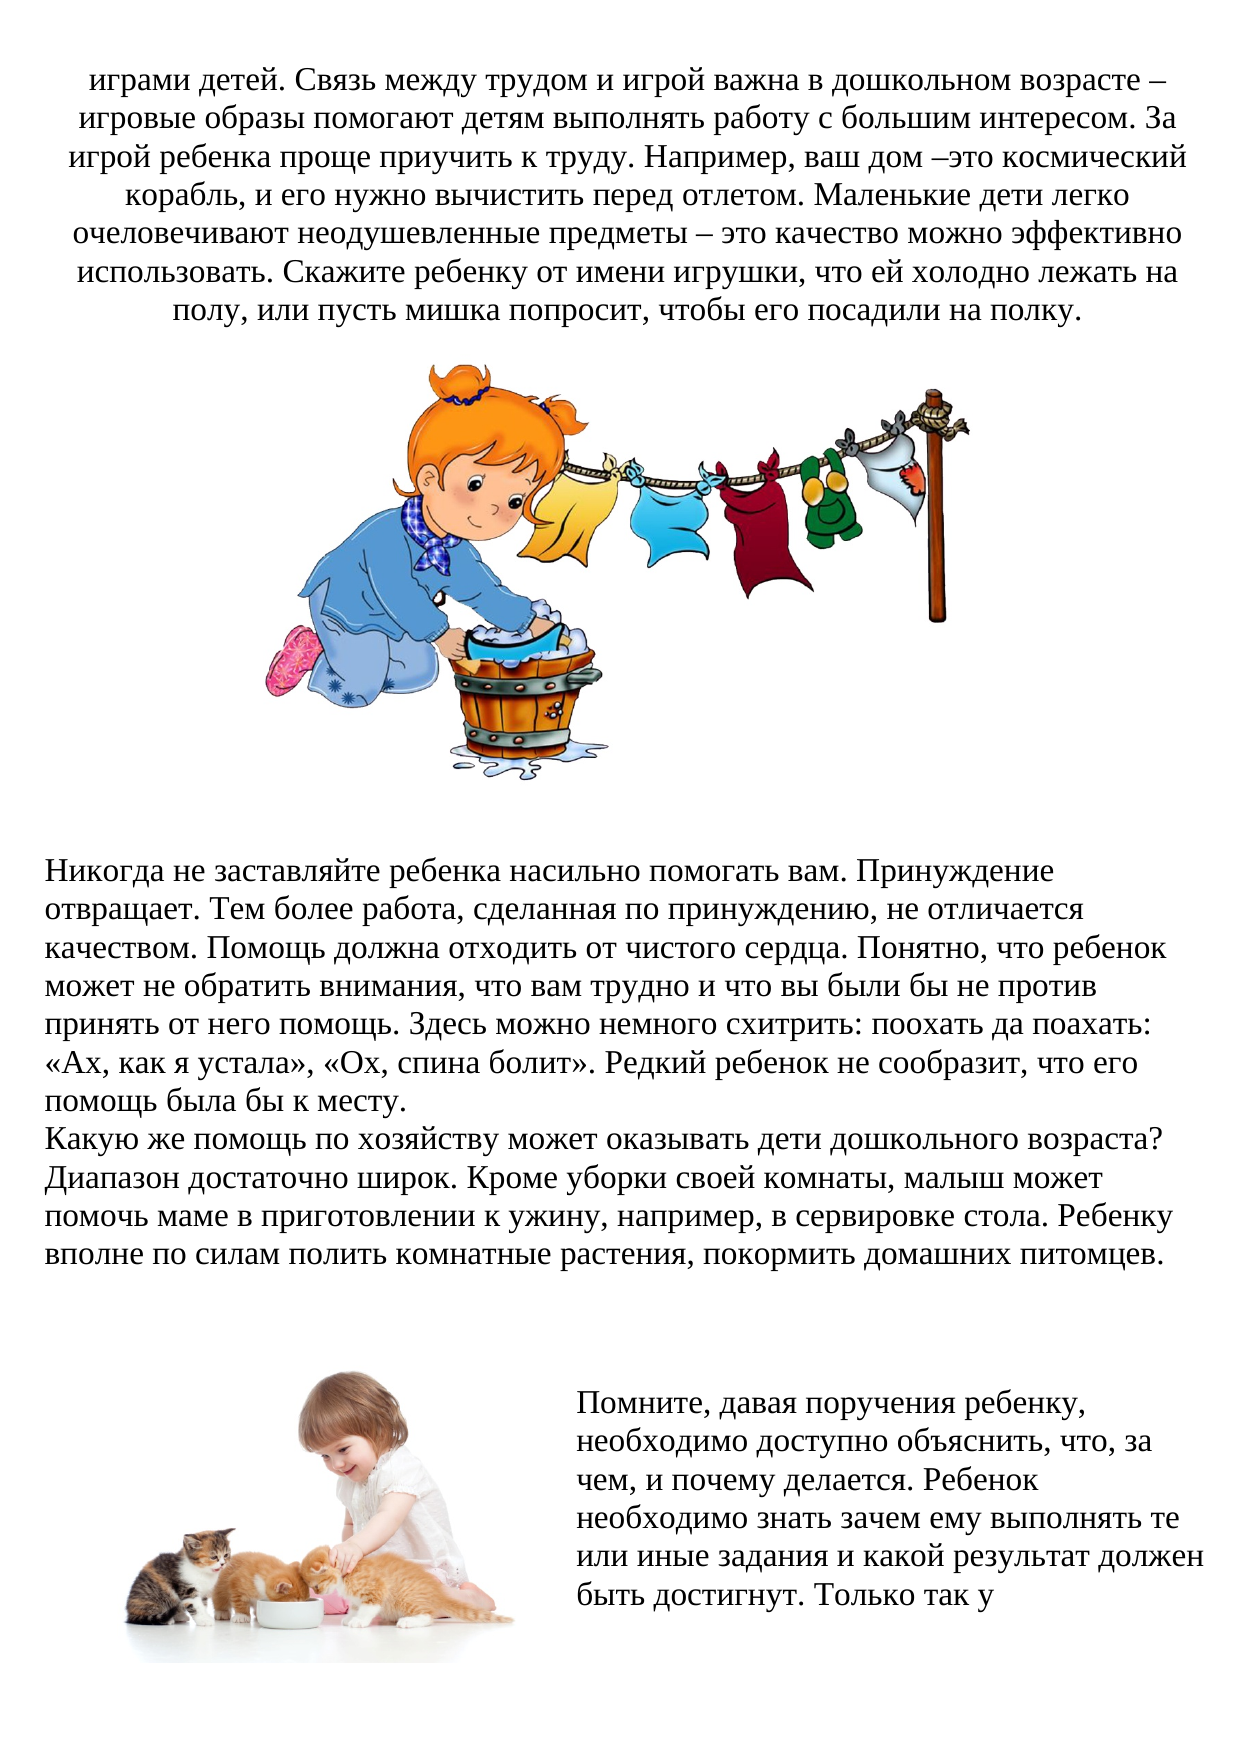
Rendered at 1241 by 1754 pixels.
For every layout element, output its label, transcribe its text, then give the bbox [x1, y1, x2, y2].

picture [263, 343, 992, 797]
picture [50, 1332, 558, 1663]
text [44, 59, 1211, 327]
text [44, 1328, 1211, 1612]
text Никогда не заставляйте ребенка насильно помогать вам. Принуждение отвращает. Тем более работа, сделанная по принуждению, не отличается качеством. Помощь должна отходить от чистого сердца. Понятно, что ребенок может не обратить внимания, что вам трудно и что вы были бы не против принять от него помощь. Здесь можно немного схитрить: поохать да поахать: «Ах, как я устала», «Ох, спина болит». Редкий ребенок не сообразит, что его помощь была бы к месту. Какую же помощь по хозяйству может оказывать дети дошкольного возраста? Диапазон достаточно широк. Кроме уборки своей комнаты, малыш может помочь маме в приготовлении к ужину, например, в сервировке стола. Ребенку вполне по силам полить комнатные растения, покормить домашних питомцев. [44, 812, 1211, 1272]
